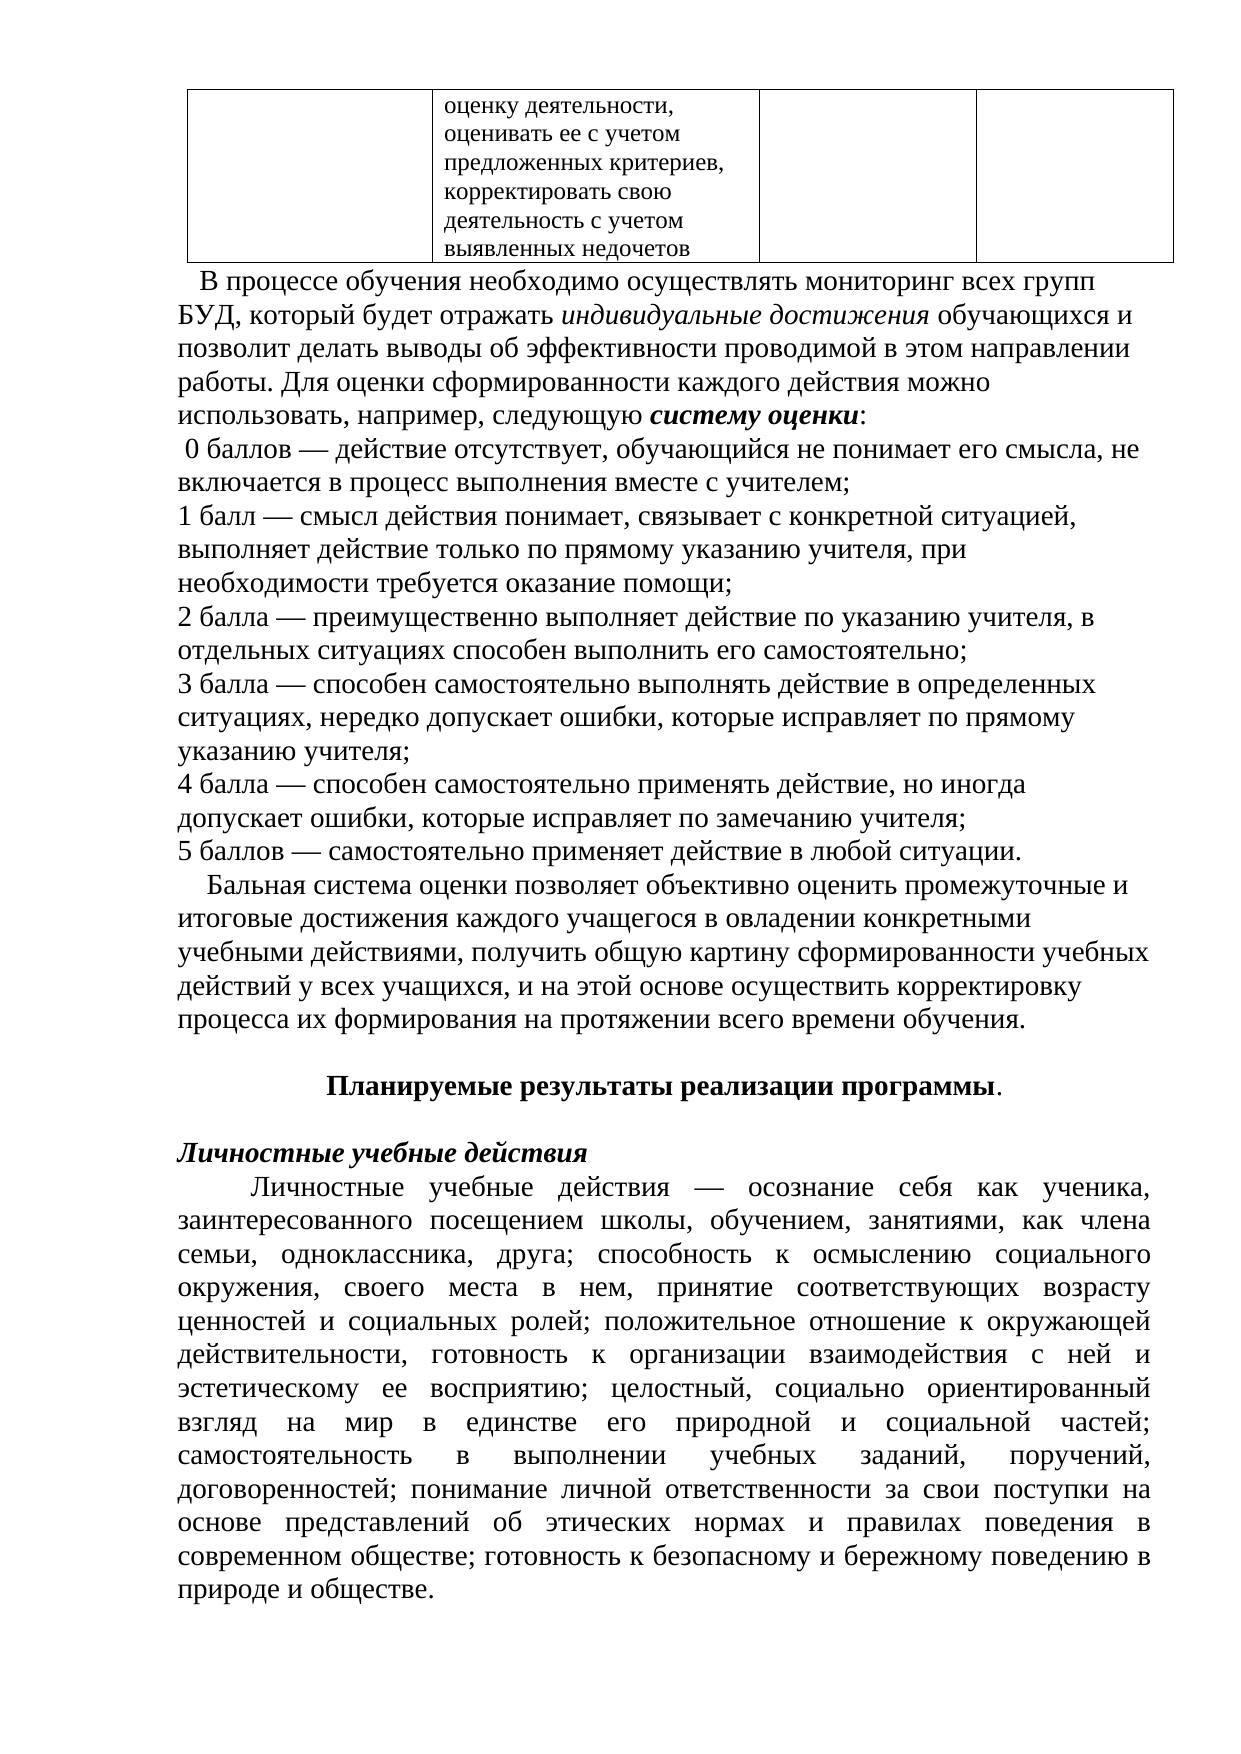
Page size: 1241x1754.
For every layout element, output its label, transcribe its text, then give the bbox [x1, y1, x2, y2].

text Личностные учебные действия [177, 1135, 1152, 1169]
text 5 баллов ― самостоятельно применяет действие в любой ситуации. [177, 833, 1152, 867]
text Личностные учебные действия ― осознание себя как ученика, заинтересованного посещением школы, обучением, занятиями, как члена семьи, одноклассника, друга; способность к осмыслению социального окружения, своего места в нем, принятие соответствующих возрасту ценностей и социальных ролей; положительное отношение к окружающей действительности, готовность к организации взаимодействия с ней и эстетическому ее восприятию; целостный, социально ориентированный взгляд на мир в единстве его природной и социальной частей; самостоятельность в выполнении учебных заданий, поручений, договоренностей; понимание личной ответственности за свои поступки на основе представлений об этических нормах и правилах поведения в современном обществе; готовность к безопасному и бережному поведению в природе и обществе. [177, 1169, 1152, 1605]
text 0 баллов ― действие отсутствует, обучающийся не понимает его смысла, не включается в процесс выполнения вместе с учителем; [177, 431, 1152, 498]
text 2 балла ― преимущественно выполняет действие по указанию учителя, в отдельных ситуациях способен выполнить его самостоятельно; [177, 599, 1152, 666]
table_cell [433, 90, 759, 262]
text Планируемые результаты реализации программы. [177, 1068, 1152, 1102]
text 4 балла ― способен самостоятельно применять действие, но иногда допускает ошибки, которые исправляет по замечанию учителя; [177, 766, 1152, 833]
text 3 балла ― способен самостоятельно выполнять действие в определенных ситуациях, нередко допускает ошибки, которые исправляет по прямому указанию учителя; [177, 666, 1152, 766]
text 1 балл ― смысл действия понимает, связывает с конкретной ситуацией, выполняет действие только по прямому указанию учителя, при необходимости требуется оказание помощи; [177, 498, 1152, 599]
text В процессе обучения необходимо осуществлять мониторинг всех групп БУД, который будет отражать индивидуальные достижения обучающихся и позволит делать выводы об эффективности проводимой в этом направлении работы. Для оценки сформированности каждого действия можно использовать, например, следующую систему оценки: [177, 263, 1152, 431]
text Бальная система оценки позволяет объективно оценить промежуточные и итоговые достижения каждого учащегося в овладении конкретными учебными действиями, получить общую картину сформированности учебных действий у всех учащихся, и на этой основе осуществить корректировку процесса их формирования на протяжении всего времени обучения. [177, 867, 1152, 1035]
